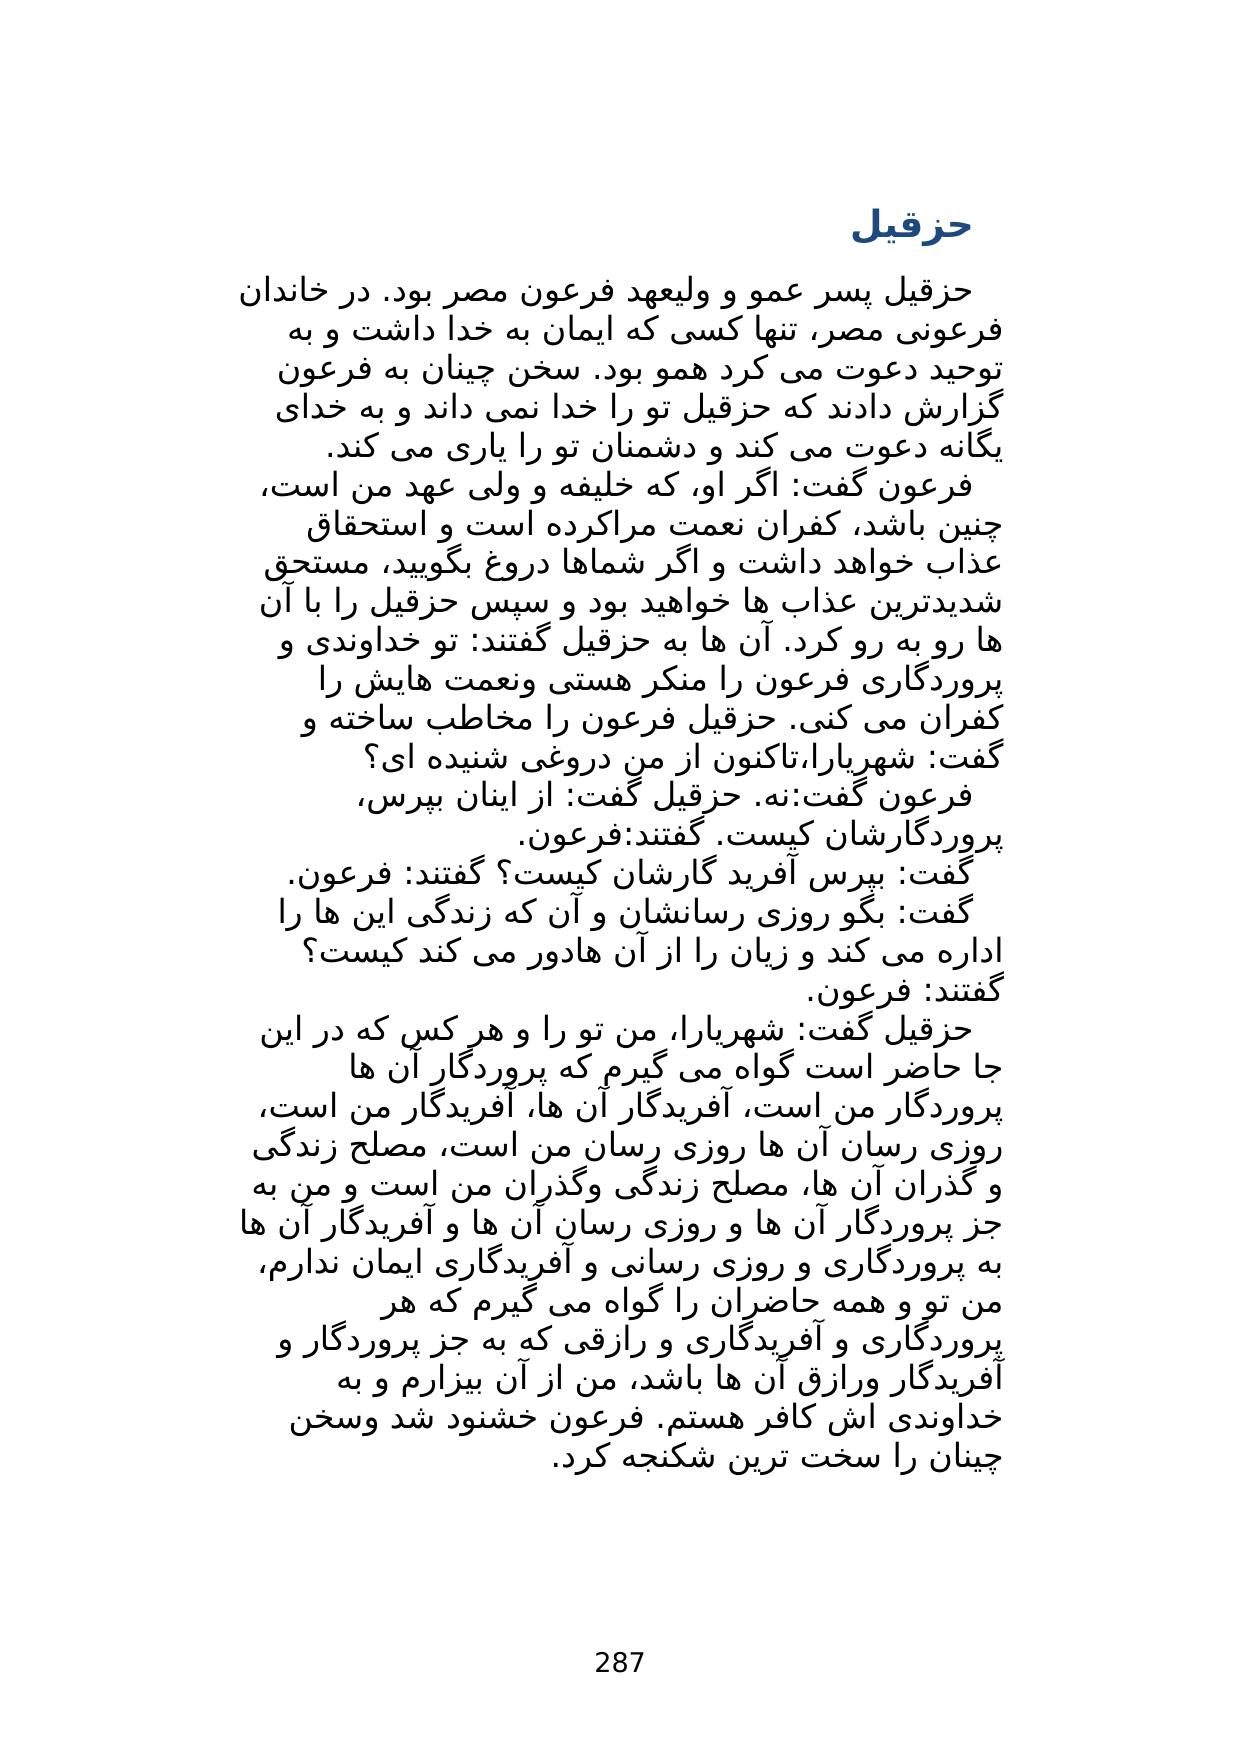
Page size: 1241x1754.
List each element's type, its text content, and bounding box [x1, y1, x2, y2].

text حزقيل گفت: شهريارا، من تو را و هر كس كه در اين جا حاضر است گواه مى گيرم كه پروردگار آن ها پروردگار من است، آفريدگار آن ها، آفريدگار من است، روزى رسان آن ها روزى رسان من است، مصلح زندگى و گذران آن ها، مصلح زندگى وگذران من است و من به جز پروردگار آن ها و روزى رسان آن ها و آفريدگار آن ها به پروردگارى و روزى رسانى و آفريدگارى ايمان ندارم، من تو و همه حاضران را گواه مى گيرم كه هر پروردگارى و آفريدگارى و رازقى كه به جز پروردگار و آفريدگار ورازق آن ها باشد، من از آن بيزارم و به خداوندى اش كافر هستم. فرعون خشنود شد وسخن چينان را سخت ترين شكنجه كرد. [236, 1009, 1004, 1475]
subtitle حزقيل [236, 202, 1004, 246]
text حزقيل پسر عمو و وليعهد فرعون مصر بود. در خاندان فرعونى مصر، تنها كسى كه ايمان به خدا داشت و به توحيد دعوت مى كرد همو بود. سخن چينان به فرعون گزارش دادند كه حزقيل تو را خدا نمى داند و به خداى يگانه دعوت مى كند و دشمنان تو را يارى مى كند. [236, 271, 1004, 465]
text گفت: بپرس آفريد گارشان كيست؟ گفتند: فرعون. [236, 854, 1004, 892]
text فرعون گفت:نه. حزقيل گفت: از اينان بپرس، پروردگارشان كيست. گفتند:فرعون. [236, 776, 1004, 854]
text گفت: بگو روزى رسانشان و آن كه زندگى اين ها را اداره مى كند و زيان را از آن هادور مى كند كيست؟ گفتند: فرعون. [236, 892, 1004, 1009]
text فرعون گفت: اگر او، كه خليفه و ولى عهد من است، چنين باشد، كفران نعمت مراكرده است و استحقاق عذاب خواهد داشت و اگر شماها دروغ بگوييد، مستحق شديدترين عذاب ها خواهيد بود و سپس حزقيل را با آن ها رو به رو كرد. آن ها به حزقيل گفتند: تو خداوندى و پروردگارى فرعون را منكر هستى ونعمت هايش را كفران مى كنى. حزقيل فرعون را مخاطب ساخته و گفت: شهريارا،تاكنون از من دروغى شنيده اى؟ [236, 465, 1004, 776]
